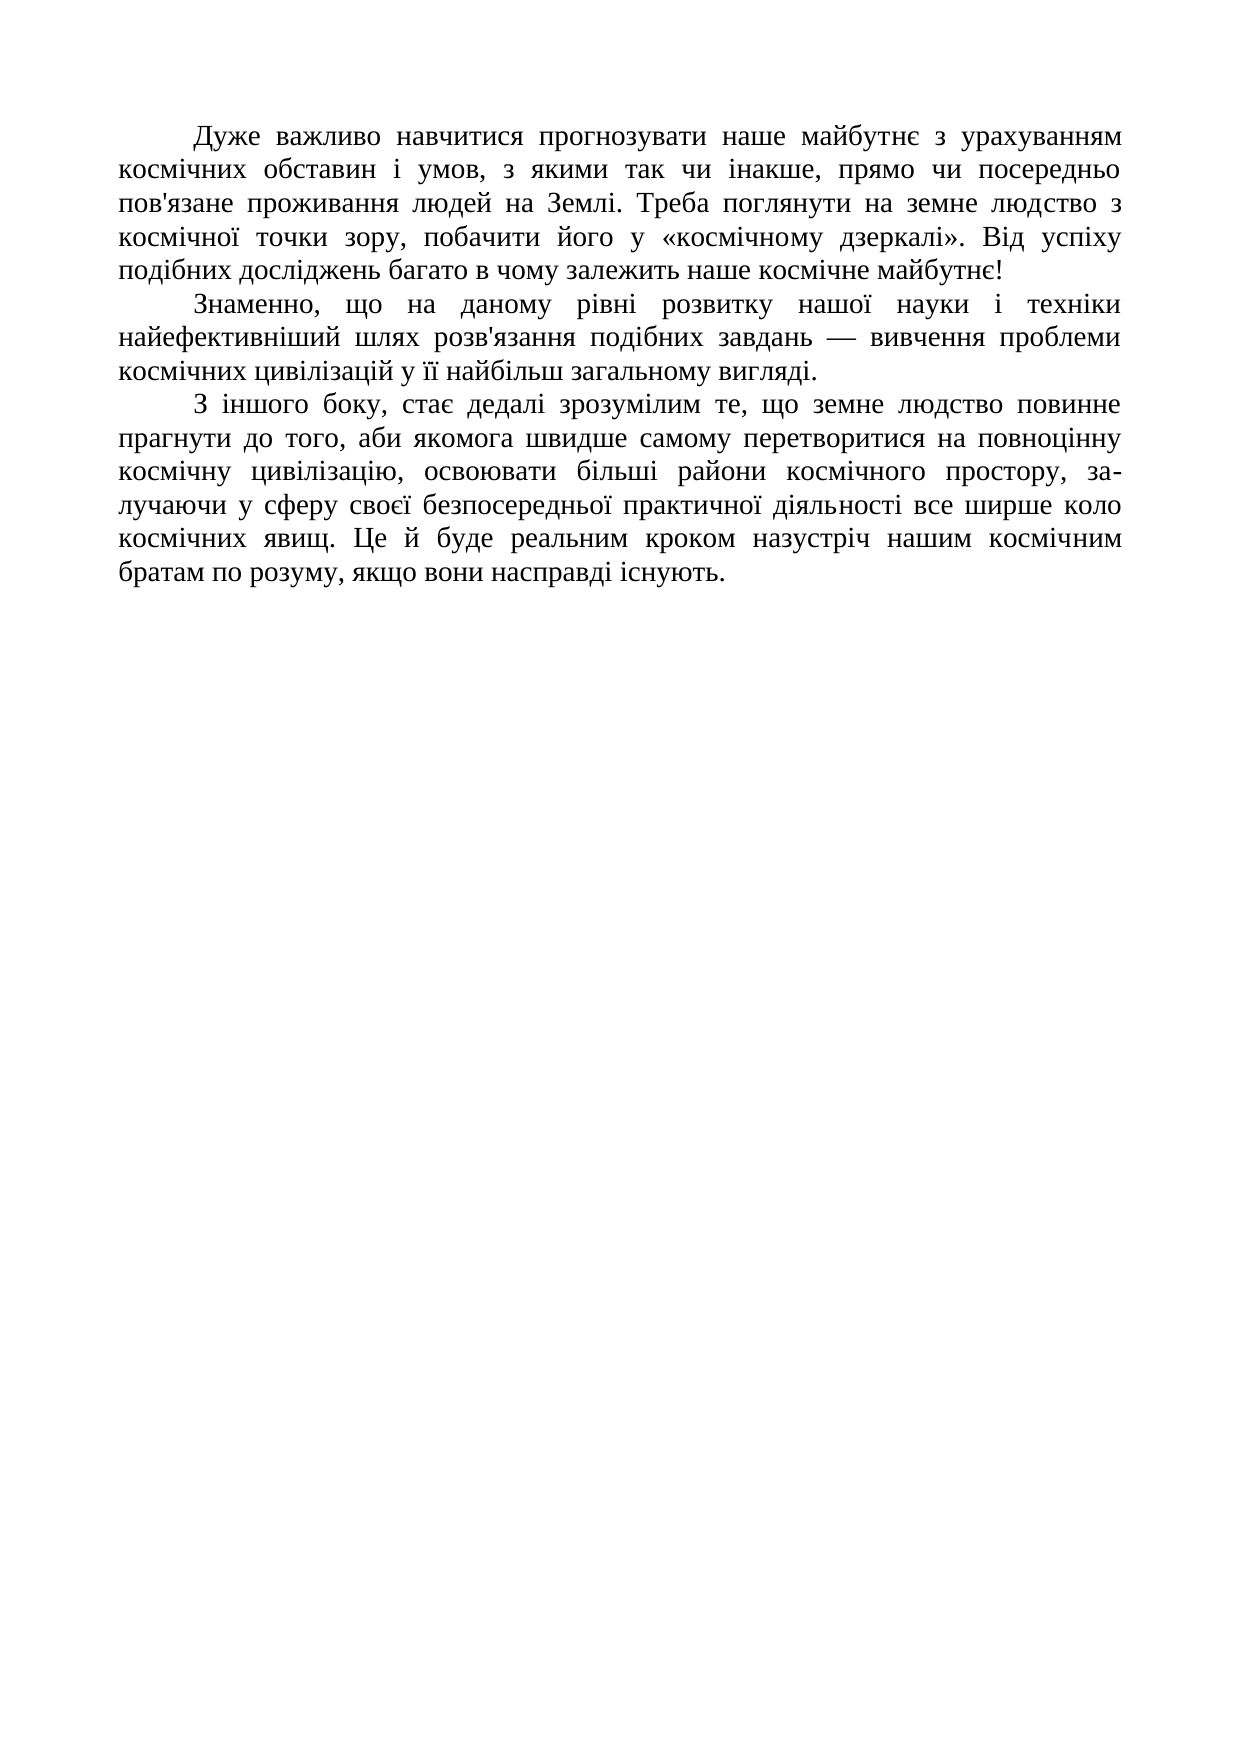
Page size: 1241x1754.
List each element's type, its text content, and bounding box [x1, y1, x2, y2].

text Знаменно, що на даному рівні розвитку нашої науки і техніки найефективніший шлях розв'язання подібних завдань — вивчення проблеми космічних цивілізацій у її найбільш загальному вигляді. [118, 286, 1122, 386]
text Дуже важливо навчитися прогнозувати наше майбутнє з урахуванням космічних обставин і умов, з якими так чи інакше, прямо чи посередньо пов'язане проживання людей на Землі. Треба поглянути на земне людство з космічної точки зору, побачити його у «космічному дзеркалі». Від успіху подібних досліджень багато в чому залежить наше космічне майбутнє! [118, 118, 1122, 286]
text З іншого боку, стає дедалі зрозумілим те, що земне людство повинне прагнути до того, аби якомога швидше самому перетворитися на повноцінну космічну цивілізацію, освоювати більші райони космічного простору, залучаючи у сферу своєї безпосередньої практичної діяльності все ширше коло космічних явищ. Це й буде реальним кроком назустріч нашим космічним братам по розуму, якщо вони насправді існують. [118, 386, 1122, 588]
